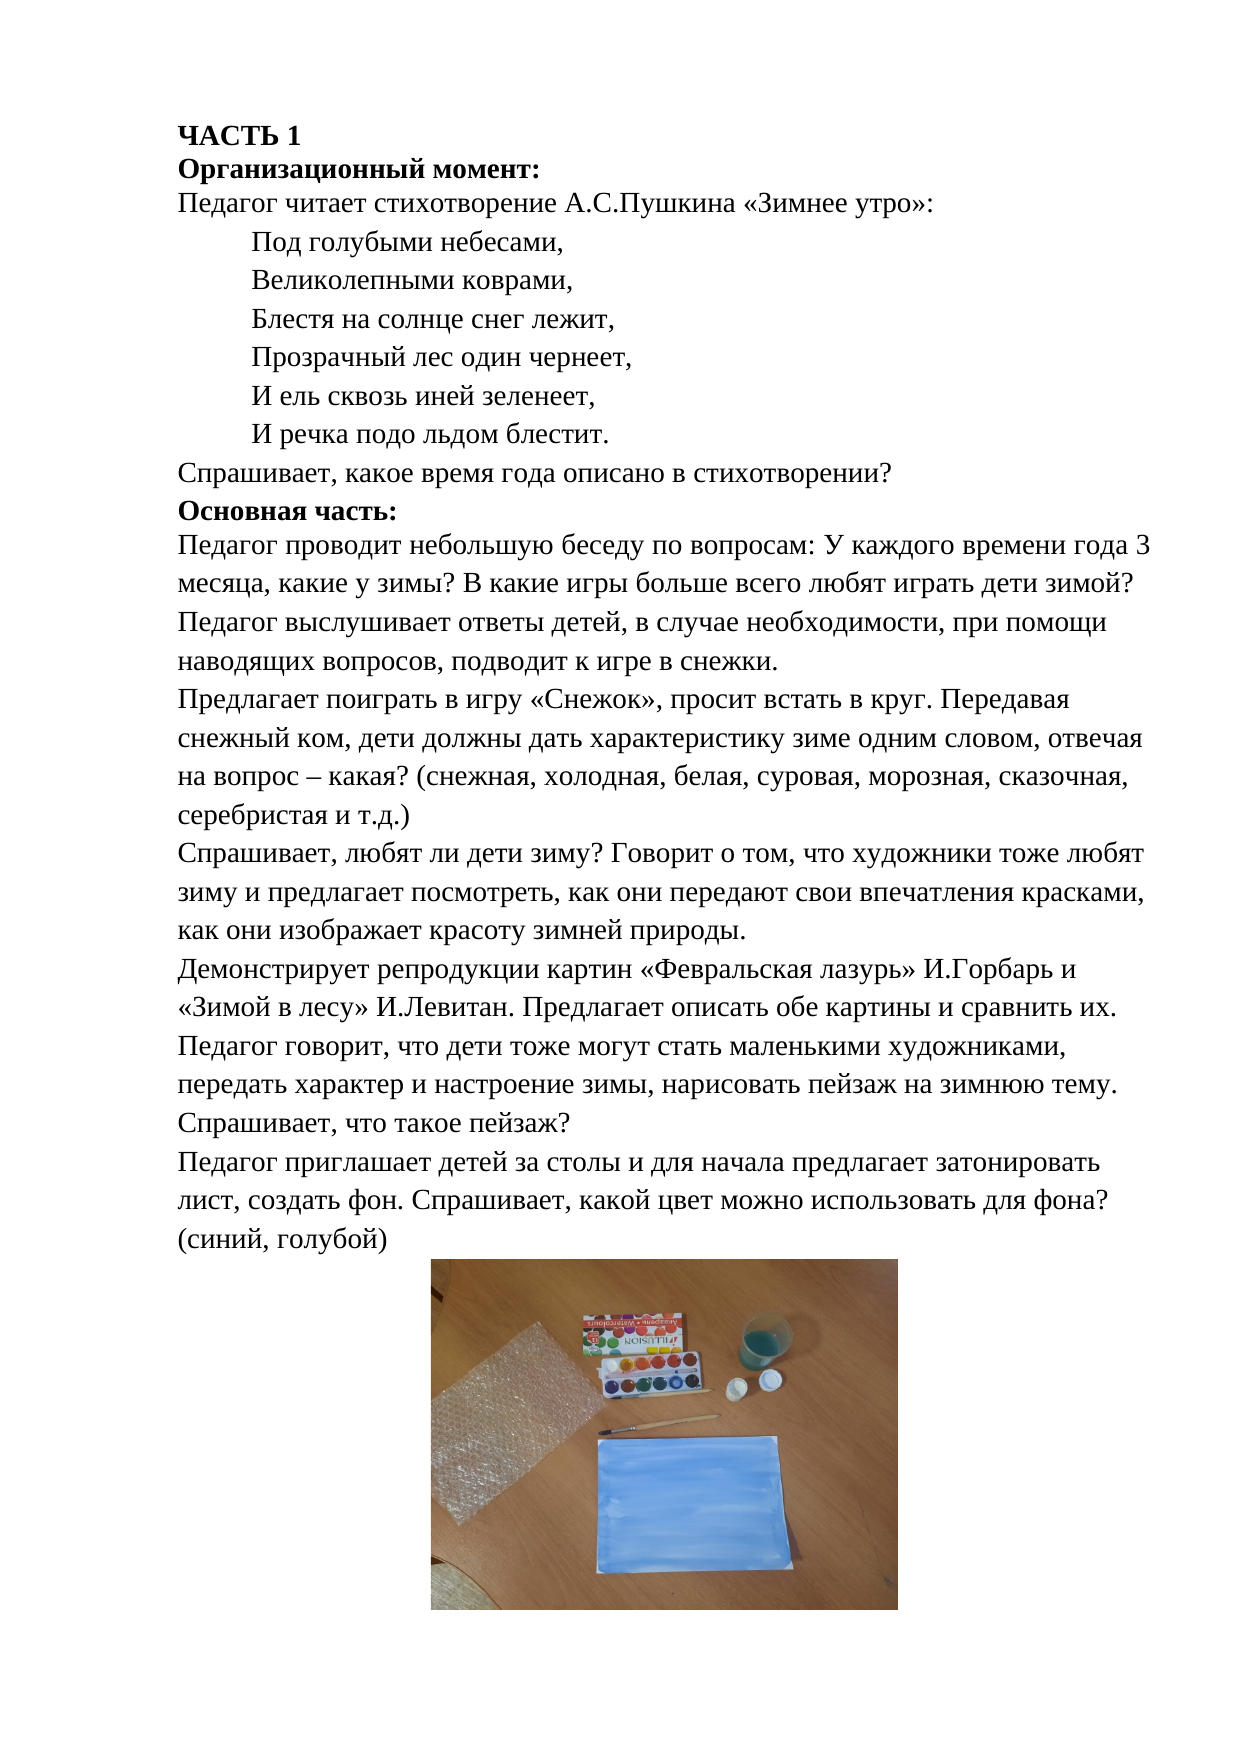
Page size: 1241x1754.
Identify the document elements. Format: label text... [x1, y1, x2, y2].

text Предлагает поиграть в игру «Снежок», просит встать в круг. Передавая снежный ком, дети должны дать характеристику зиме одним словом, отвечая на вопрос – какая? (снежная, холодная, белая, суровая, морозная, сказочная, серебристая и т.д.) [177, 681, 1152, 830]
text Блестя на солнце снег лежит, [251, 301, 1152, 334]
text Великолепными коврами, [251, 262, 1152, 296]
text Педагог проводит небольшую беседу по вопросам: У каждого времени года 3 месяца, какие у зимы? В какие игры больше всего любят играть дети зимой? [177, 527, 1152, 599]
text Организационный момент: [177, 152, 1152, 185]
text Прозрачный лес один чернеет, [251, 339, 1152, 373]
text И ель сквозь иней зеленеет, [251, 378, 1152, 411]
text Спрашивает, любят ли дети зиму? Говорит о том, что художники тоже любят зиму и предлагает посмотреть, как они передают свои впечатления красками, как они изображает красоту зимней природы. [177, 835, 1152, 946]
text Спрашивает, что такое пейзаж? [177, 1105, 1152, 1139]
text Педагог выслушивает ответы детей, в случае необходимости, при помощи наводящих вопросов, подводит к игре в снежки. [177, 604, 1152, 676]
text Основная часть: [177, 493, 1152, 527]
text Педагог читает стихотворение А.С.Пушкина «Зимнее утро»: [177, 185, 1152, 219]
text Под голубыми небесами, [251, 224, 1152, 257]
text Демонстрирует репродукции картин «Февральская лазурь» И.Горбарь и «Зимой в лесу» И.Левитан. Предлагает описать обе картины и сравнить их. [177, 951, 1152, 1023]
text Спрашивает, какое время года описано в стихотворении? [177, 455, 1152, 488]
picture [430, 1259, 898, 1610]
text Педагог приглашает детей за столы и для начала предлагает затонировать лист, создать фон. Спрашивает, какой цвет можно использовать для фона? (синий, голубой) [177, 1144, 1152, 1254]
text ЧАСТЬ 1 [177, 118, 1152, 152]
text Педагог говорит, что дети тоже могут стать маленькими художниками, передать характер и настроение зимы, нарисовать пейзаж на зимнюю тему. [177, 1028, 1152, 1100]
text И речка подо льдом блестит. [251, 416, 1152, 450]
